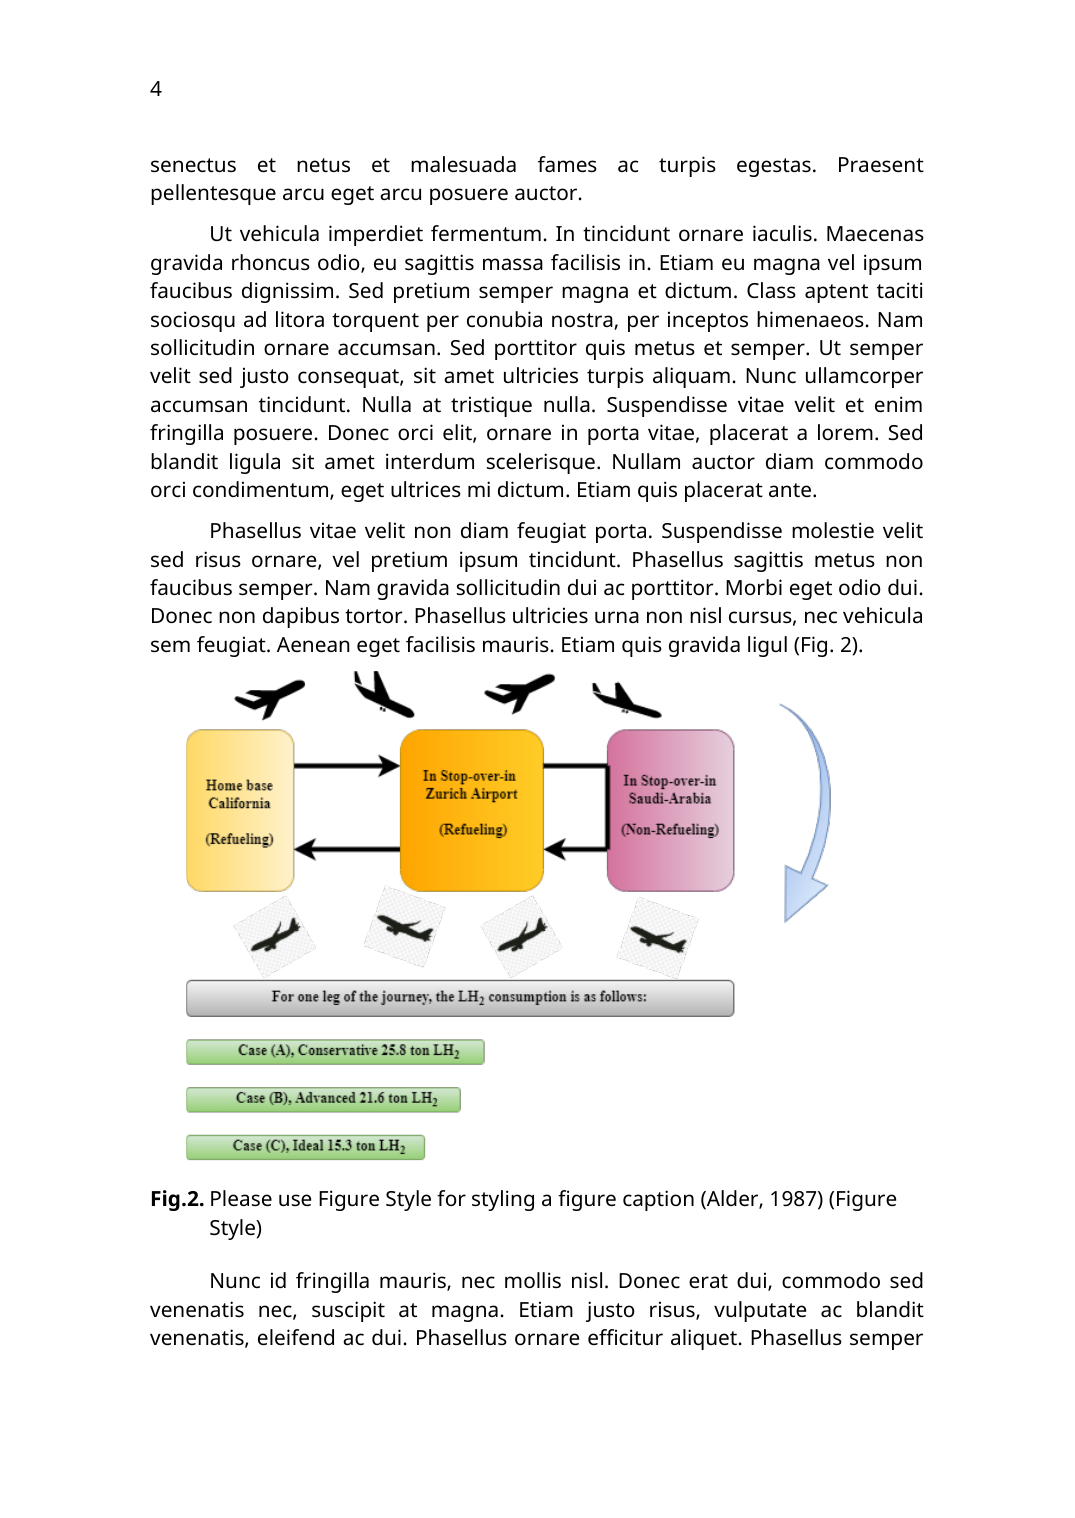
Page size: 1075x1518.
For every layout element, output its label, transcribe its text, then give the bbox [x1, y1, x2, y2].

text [150, 1266, 925, 1352]
text Ut vehicula imperdiet fermentum. In tincidunt ornare iaculis. Maecenas gravida rhoncus odio, eu sagittis massa facilisis in. Etiam eu magna vel ipsum faucibus dignissim. Sed pretium semper magna et dictum. Class aptent taciti sociosqu ad litora torquent per conubia nostra, per inceptos himenaeos. Nam sollicitudin ornare accumsan. Sed porttitor quis metus et semper. Ut semper velit sed justo consequat, sit amet ultricies turpis aliquam. Nunc ullamcorper accumsan tincidunt. Nulla at tristique nulla. Suspendisse vitae velit et enim fringilla posuere. Donec orci elit, ornare in porta vitae, placerat a lorem. Sed blandit ligula sit amet interdum scelerisque. Nullam auctor diam commodo orci condimentum, eget ultrices mi dictum. Etiam quis placerat ante. [150, 219, 925, 504]
text Phasellus vitae velit non diam feugiat porta. Suspendisse molestie velit sed risus ornare, vel pretium ipsum tincidunt. Phasellus sagittis metus non faucibus semper. Nam gravida sollicitudin dui ac porttitor. Morbi eget odio dui. Donec non dapibus tortor. Phasellus ultricies urna non nisl cursus, nec vehicula sem feugiat. Aenean eget facilisis mauris. Etiam quis gravida ligul (Fig. 2). [150, 516, 925, 658]
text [150, 150, 925, 207]
text Fig.2. Please use Figure Style for styling a figure caption (Alder, 1987) (Figure Style) [150, 1184, 925, 1241]
picture [186, 671, 889, 1172]
